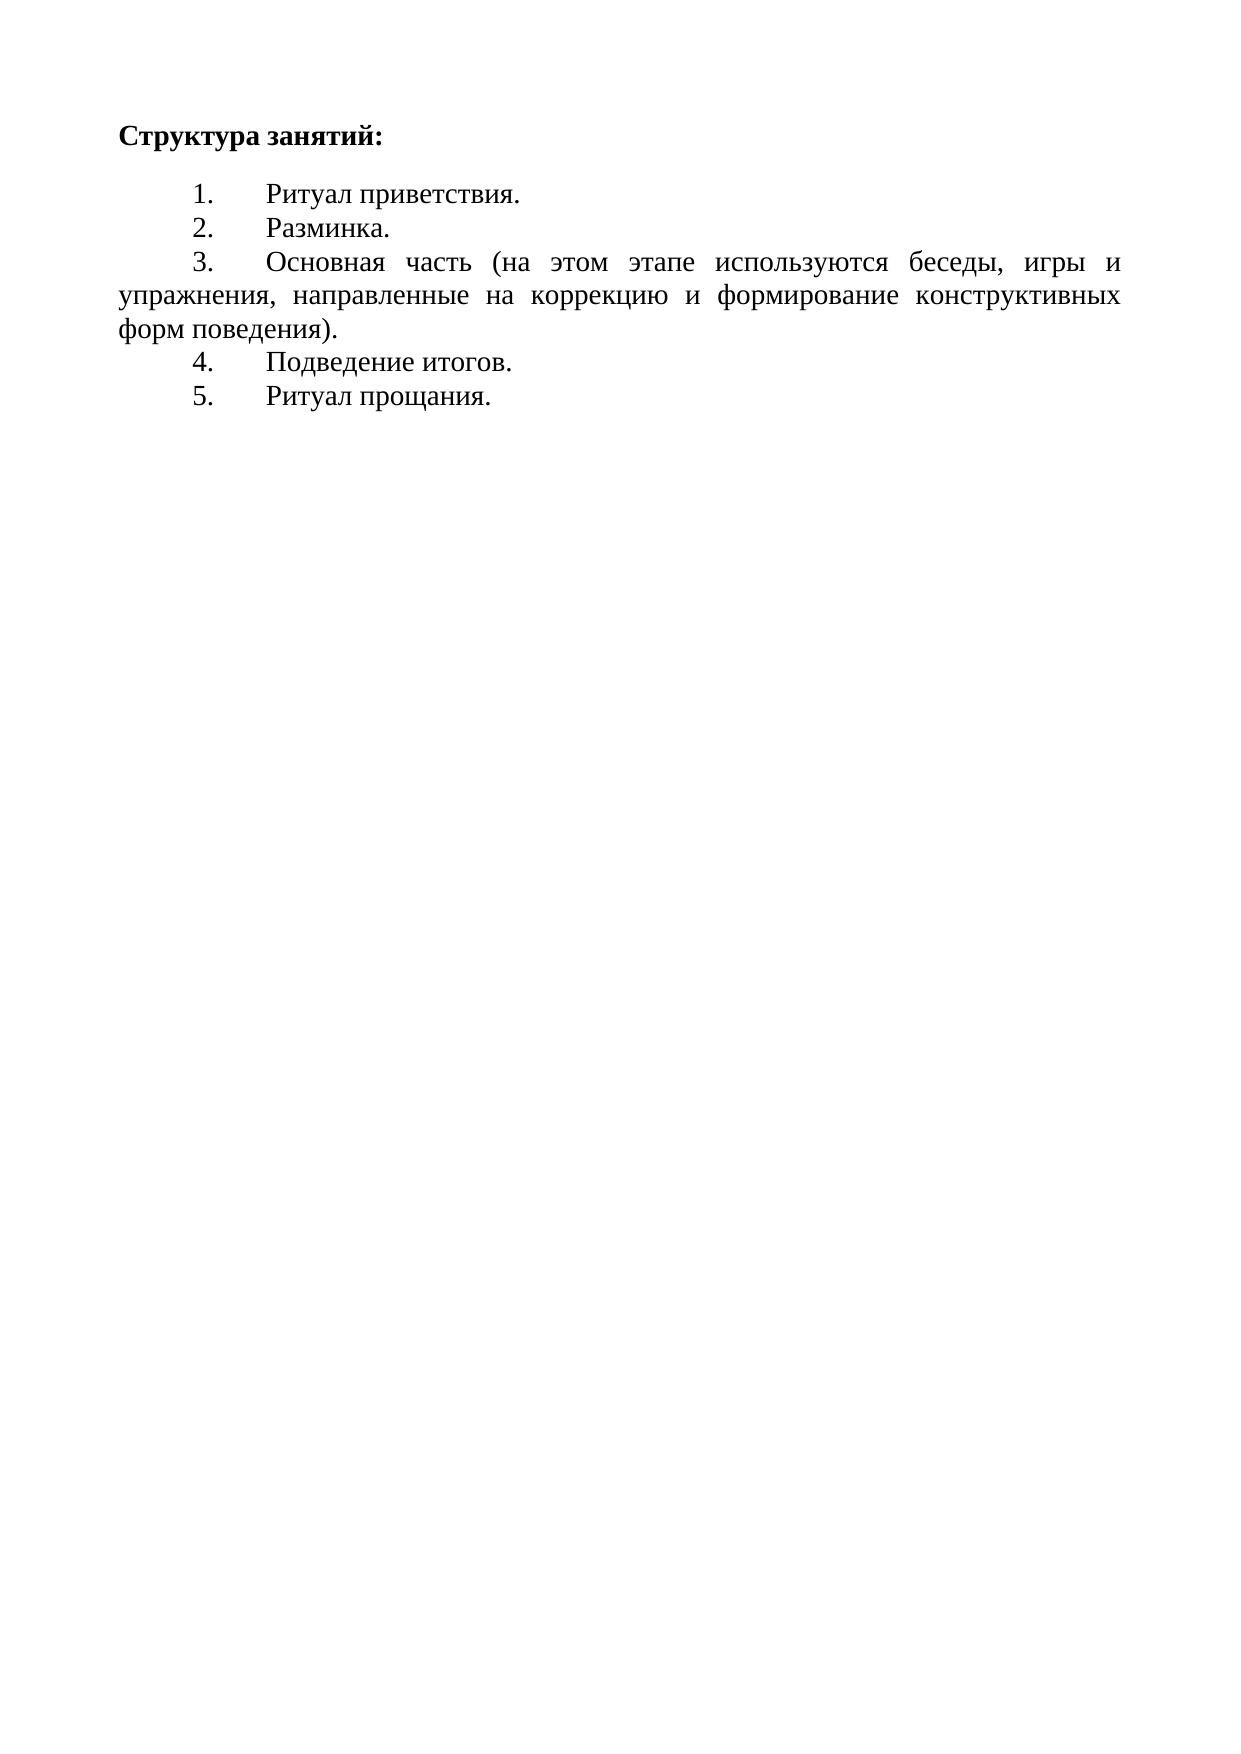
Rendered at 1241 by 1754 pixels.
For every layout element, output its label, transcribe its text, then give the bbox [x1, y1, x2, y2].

list Ритуал прощания. [118, 378, 1122, 411]
text Структура занятий: [118, 118, 1122, 152]
list Основная часть (на этом этапе используются беседы, игры и упражнения, направленные на коррекцию и формирование конструктивных форм поведения). [118, 244, 1122, 344]
list Разминка. [118, 210, 1122, 244]
list Ритуал приветствия. [118, 177, 1122, 210]
list Подведение итогов. [118, 344, 1122, 378]
